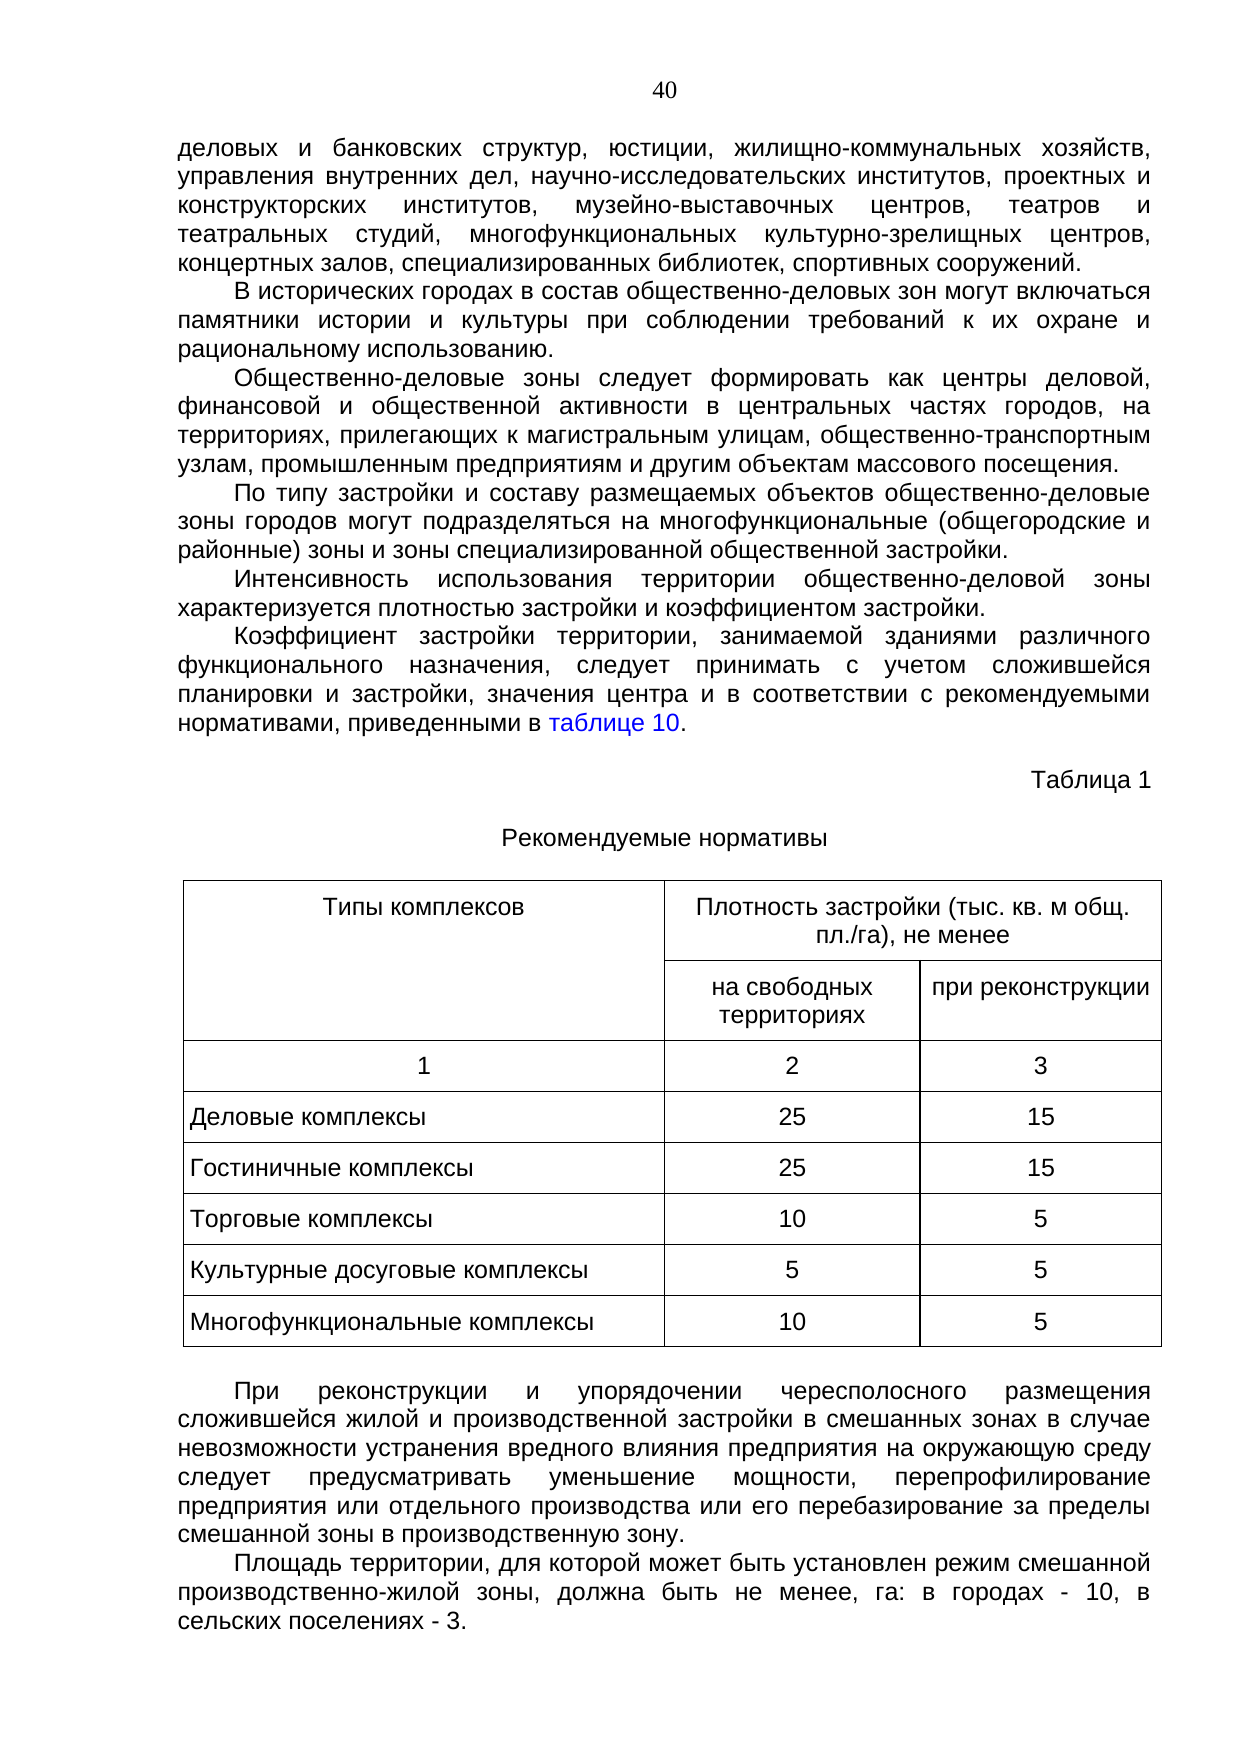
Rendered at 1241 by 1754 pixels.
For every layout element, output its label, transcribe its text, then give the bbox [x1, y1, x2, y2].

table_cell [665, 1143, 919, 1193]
text Площадь территории, для которой может быть установлен режим смешанной производственно-жилой зоны, должна быть не менее, га: в городах - 10, в сельских поселениях - 3. [177, 1548, 1152, 1634]
text Коэффициент застройки территории, занимаемой зданиями различного функционального назначения, следует принимать с учетом сложившейся планировки и застройки, значения центра и в соответствии с рекомендуемыми нормативами, приведенными в таблице 10. [177, 621, 1152, 736]
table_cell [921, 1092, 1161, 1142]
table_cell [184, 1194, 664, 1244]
text Рекомендуемые нормативы [177, 822, 1152, 851]
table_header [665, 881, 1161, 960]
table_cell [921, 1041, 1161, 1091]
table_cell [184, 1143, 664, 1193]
text В исторических городах в состав общественно-деловых зон могут включаться памятники истории и культуры при соблюдении требований к их охране и рациональному использованию. [177, 276, 1152, 362]
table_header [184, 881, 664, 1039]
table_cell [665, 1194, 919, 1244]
text По типу застройки и составу размещаемых объектов общественно-деловые зоны городов могут подразделяться на многофункциональные (общегородские и районные) зоны и зоны специализированной общественной застройки. [177, 477, 1152, 564]
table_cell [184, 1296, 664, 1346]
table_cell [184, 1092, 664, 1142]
text При реконструкции и упорядочении чересполосного размещения сложившейся жилой и производственной застройки в смешанных зонах в случае невозможности устранения вредного влияния предприятия на окружающую среду следует предусматривать уменьшение мощности, перепрофилирование предприятия или отдельного производства или его перебазирование за пределы смешанной зоны в производственную зону. [177, 1376, 1152, 1548]
text Общественно-деловые зоны следует формировать как центры деловой, финансовой и общественной активности в центральных частях городов, на территориях, прилегающих к магистральным улицам, общественно-транспортным узлам, промышленным предприятиям и другим объектам массового посещения. [177, 362, 1152, 477]
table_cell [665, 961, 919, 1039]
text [177, 132, 1152, 276]
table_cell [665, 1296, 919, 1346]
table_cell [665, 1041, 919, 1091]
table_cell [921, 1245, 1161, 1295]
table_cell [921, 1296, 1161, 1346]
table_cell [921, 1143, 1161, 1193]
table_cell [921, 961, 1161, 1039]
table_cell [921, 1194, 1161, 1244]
text Таблица 1 [177, 765, 1152, 794]
text Интенсивность использования территории общественно-деловой зоны характеризуется плотностью застройки и коэффициентом застройки. [177, 564, 1152, 621]
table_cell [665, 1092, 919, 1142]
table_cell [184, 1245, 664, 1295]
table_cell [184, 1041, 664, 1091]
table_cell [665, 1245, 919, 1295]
